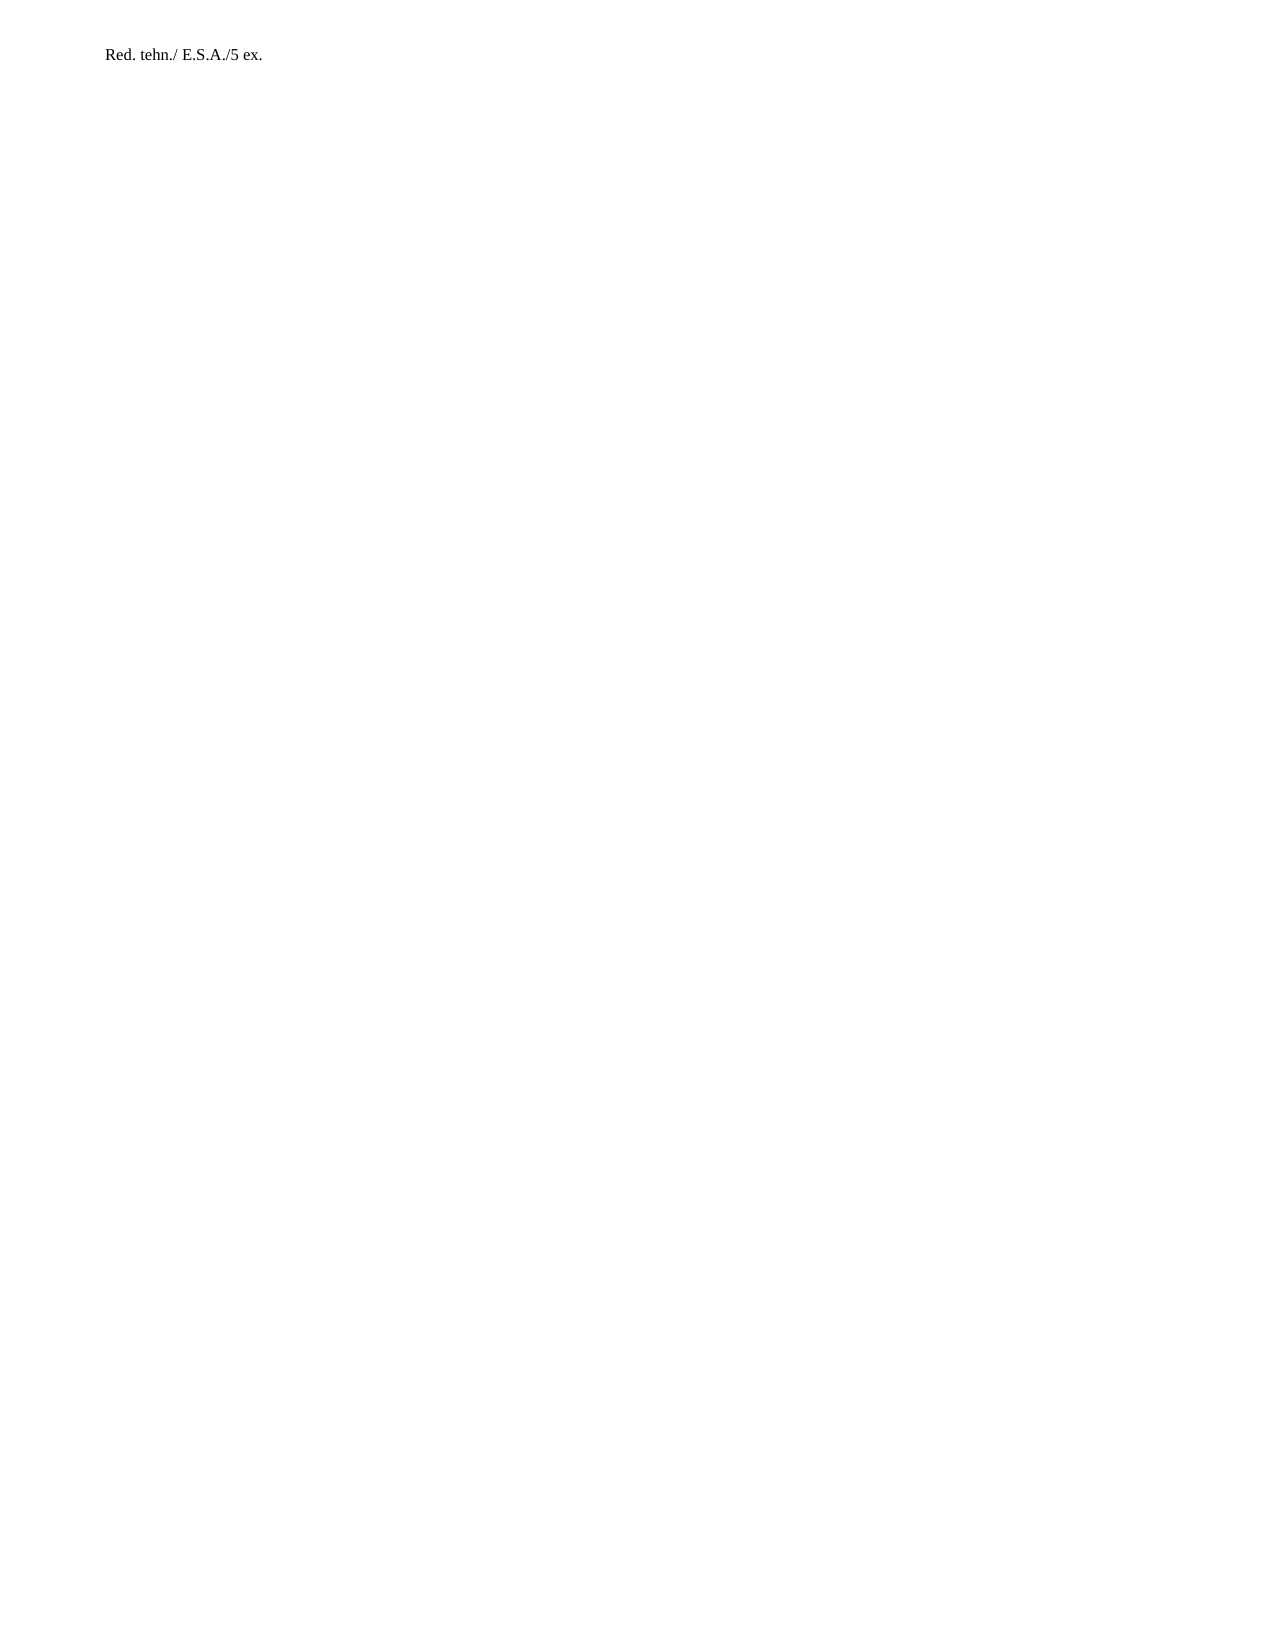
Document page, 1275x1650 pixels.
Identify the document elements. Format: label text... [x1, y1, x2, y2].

text Red. tehn./ E.S.A./5 ex. [105, 45, 1170, 64]
